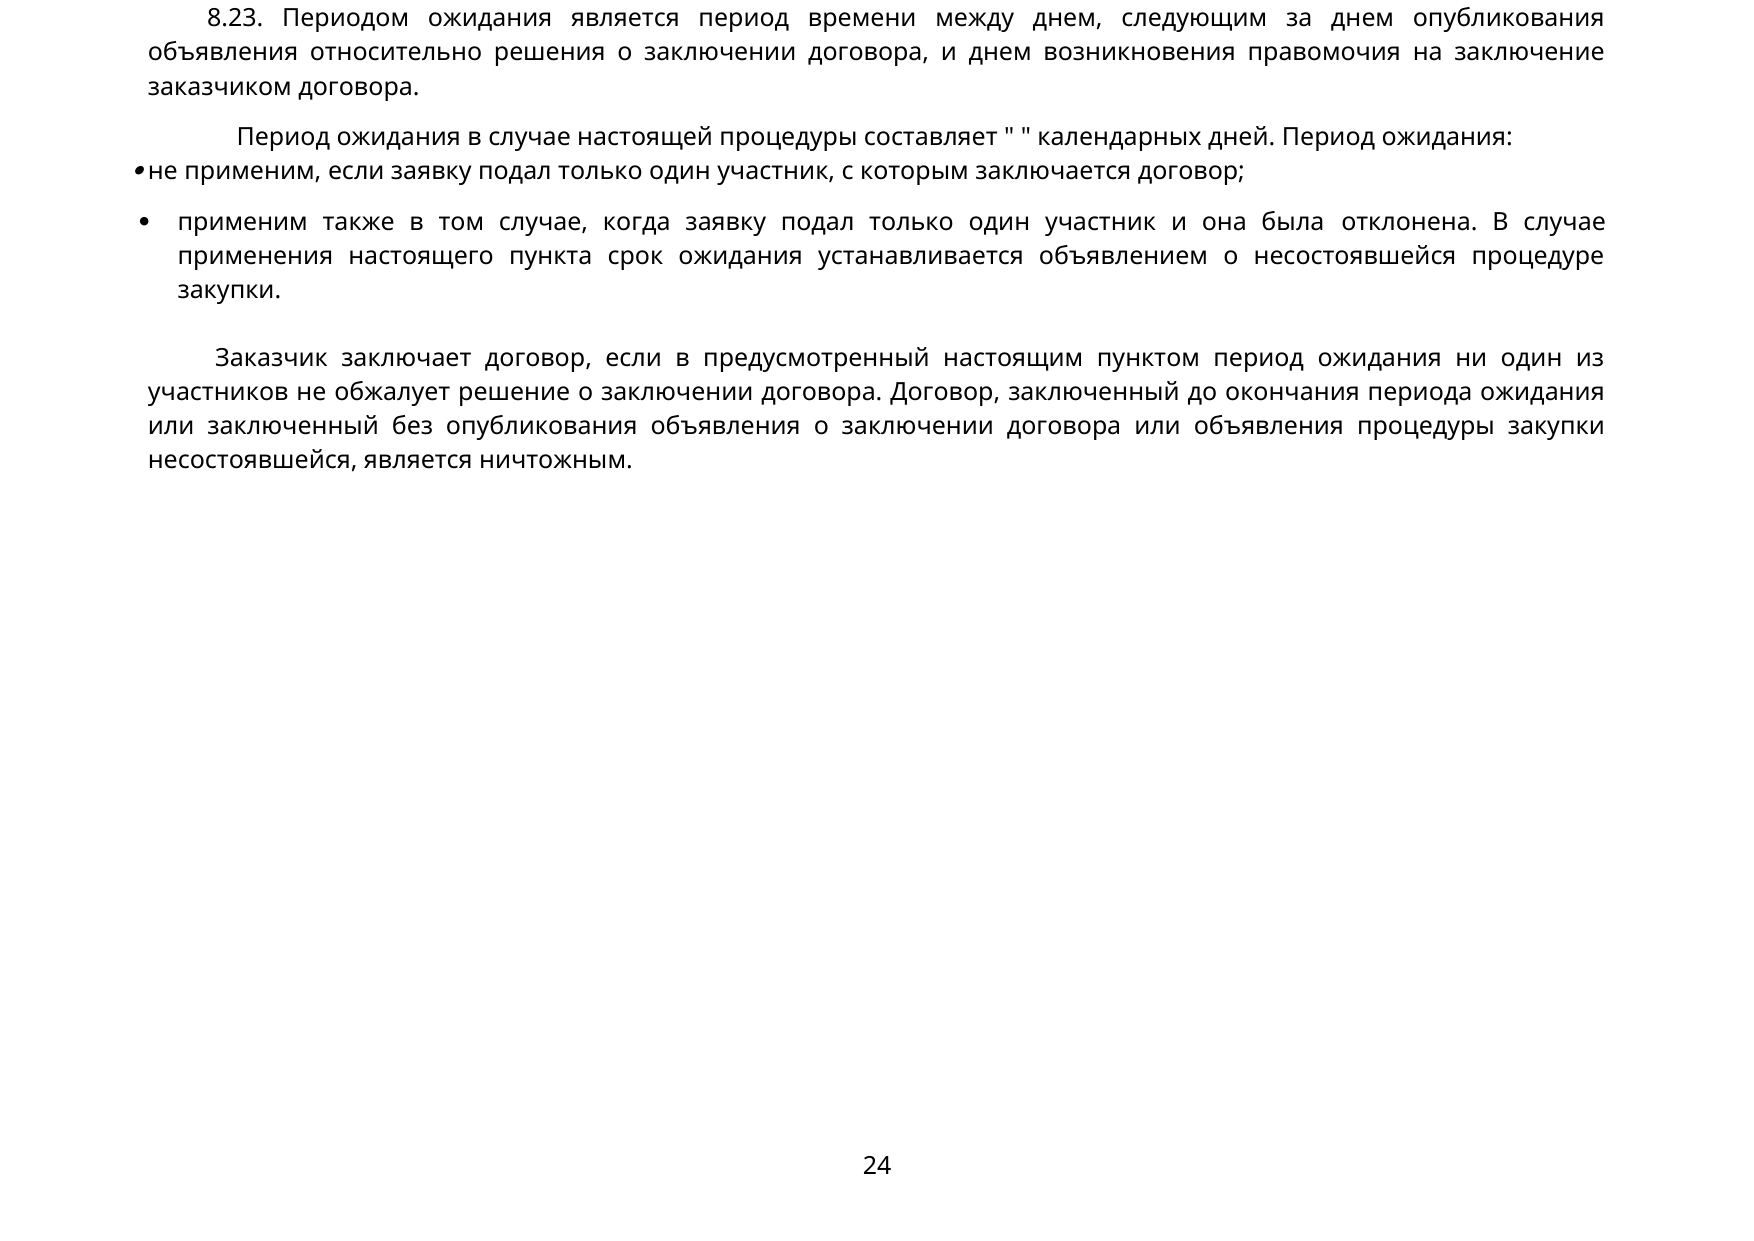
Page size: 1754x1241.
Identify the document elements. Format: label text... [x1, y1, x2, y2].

list применим также в том случае, когда заявку подал только один участник и она была отклонена. В случае применения настоящего пункта срок ожидания устанавливается объявлением о несостоявшейся процедуре закупки. [140, 204, 1606, 306]
text Заказчик заключает договор, если в предусмотренный настоящим пунктом период ожидания ни один из участников не обжалует решение о заключении договора. Договор, заключенный до окончания периода ожидания или заключенный без опубликования объявления о заключении договора или объявления процедуры закупки несостоявшейся, является ничтожным. [148, 340, 1606, 476]
text 8.23. Периодом ожидания является период времени между днем, следующим за днем опубликования объявления относительно решения о заключении договора, и днем возникновения правомочия на заключение заказчиком договора. [148, 0, 1606, 102]
list не применим, если заявку подал только один участник, с которым заключается договор; [133, 153, 1606, 187]
text Период ожидания в случае настоящей процедуры составляет " " календарных дней. Период ожидания: [177, 119, 1606, 153]
